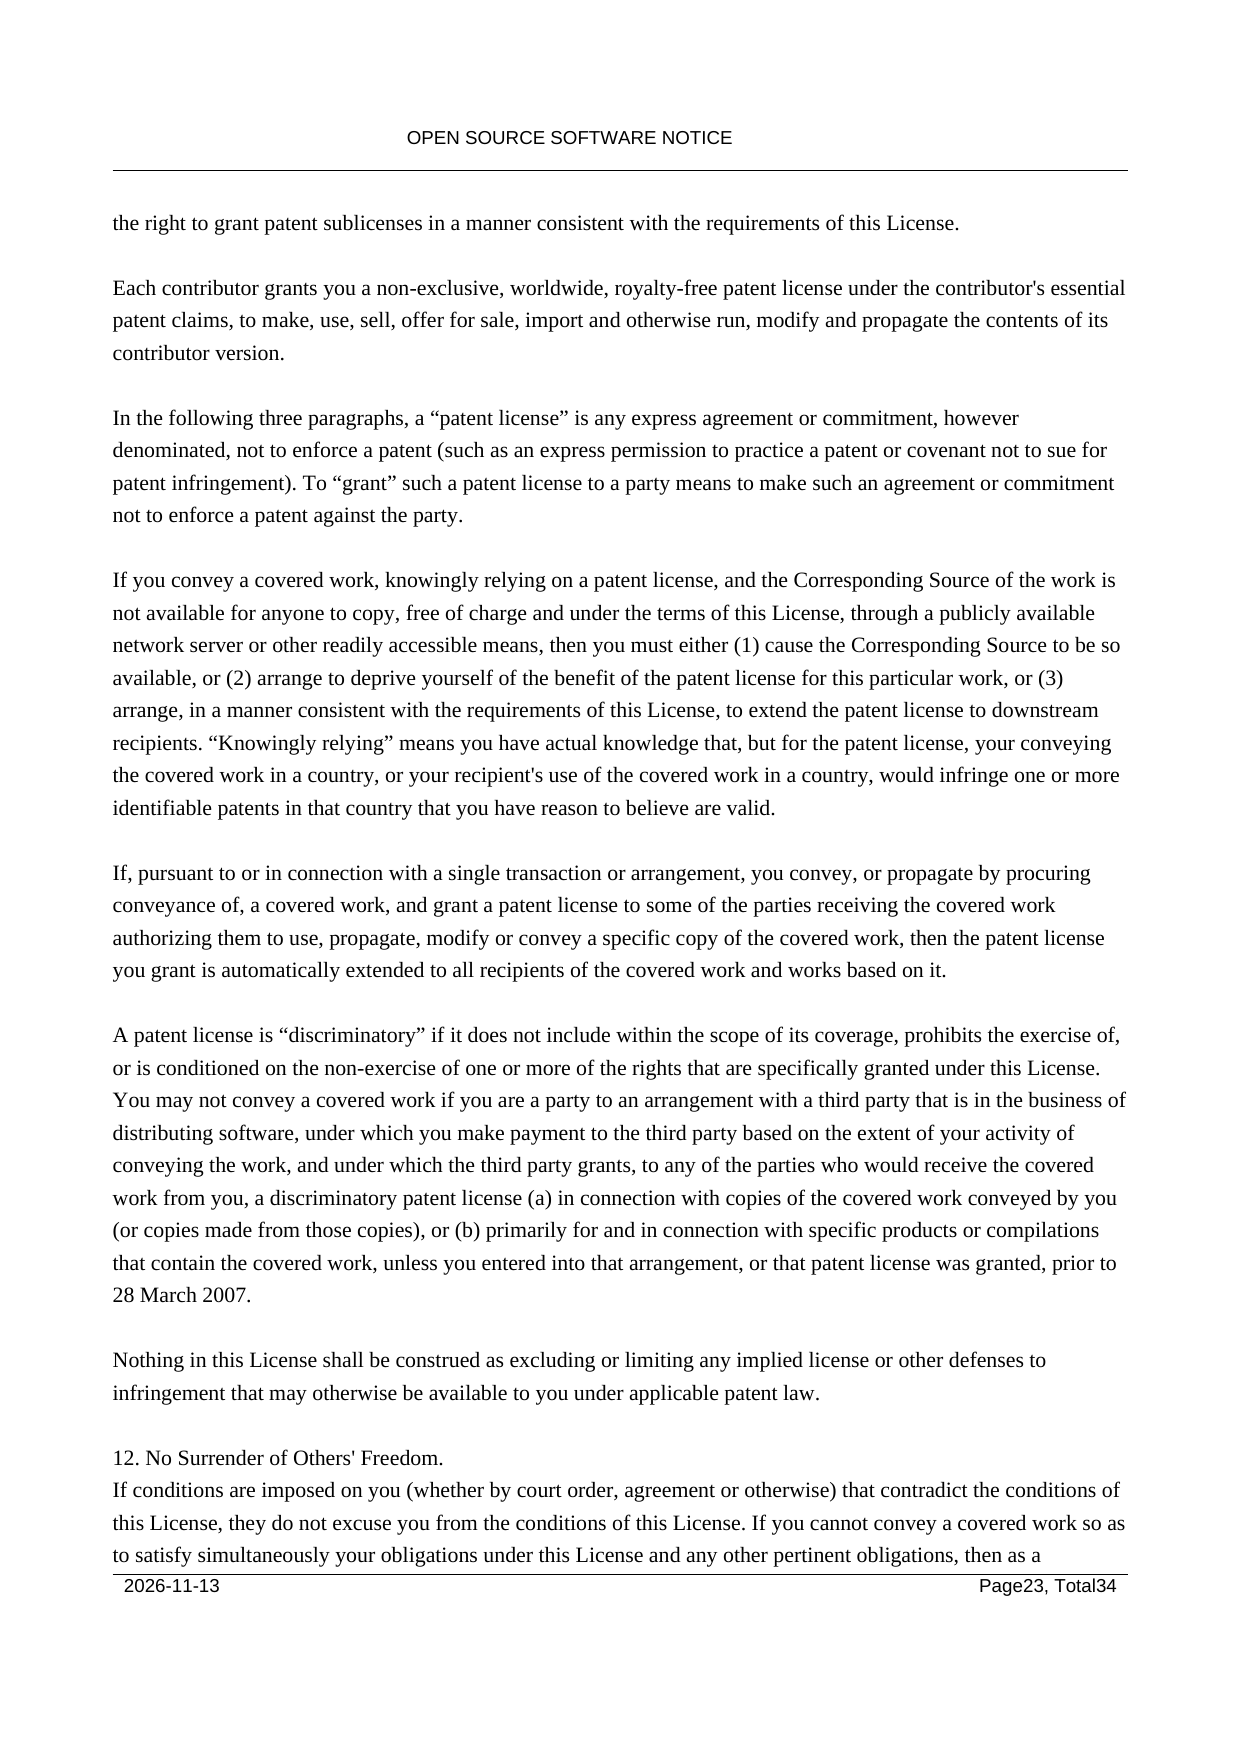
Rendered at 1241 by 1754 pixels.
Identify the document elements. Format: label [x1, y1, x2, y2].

text [112, 206, 1128, 1571]
